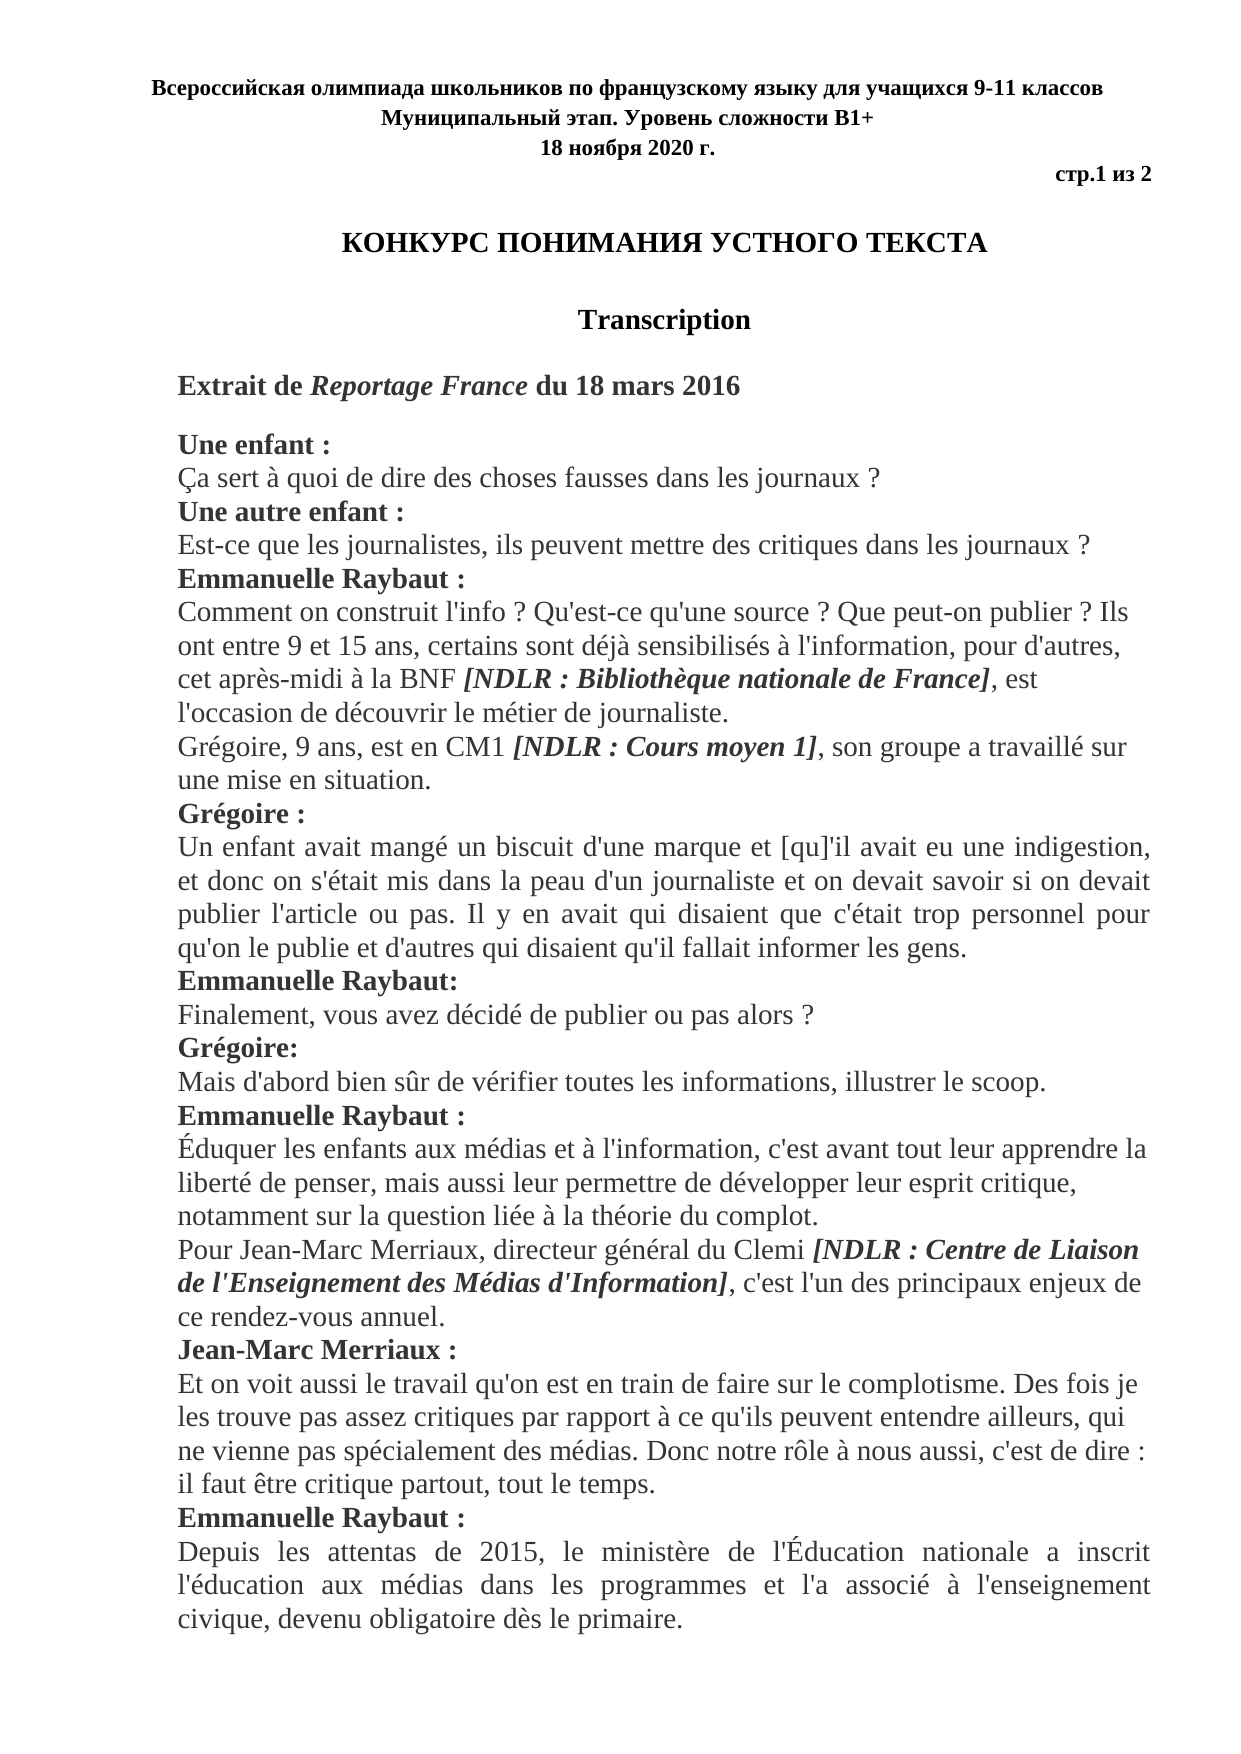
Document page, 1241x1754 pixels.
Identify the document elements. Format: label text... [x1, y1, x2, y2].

text Extrait de Reportage France du 18 mars 2016 [177, 368, 1152, 402]
text Grégoire: Mais d'abord bien sûr de vérifier toutes les informations, illustrer le scoop. [177, 1031, 1152, 1098]
text Emmanuelle Raybaut: Finalement, vous avez décidé de publier ou pas alors ? [177, 963, 1152, 1031]
text Grégoire, 9 ans, est en CM1 [NDLR : Cours moyen 1], son groupe a travaillé sur une mise en situation. [177, 729, 1152, 796]
text Depuis les attentas de 2015, le ministère de l'Éducation nationale a inscrit l'éducation aux médias dans les programmes et l'a associé à l'enseignement civique, devenu obligatoire dès le primaire. [177, 1534, 1152, 1634]
text Emmanuelle Raybaut : Éduquer les enfants aux médias et à l'information, c'est avant tout leur apprendre la liberté de penser, mais aussi leur permettre de développer leur esprit critique, notamment sur la question liée à la théorie du complot. Pour Jean-Marc Merriaux, directeur général du Clemi [NDLR : Centre de Liaison de l'Enseignement des Médias d'Information], c'est l'un des principaux enjeux de ce rendez-vous annuel. [177, 1098, 1152, 1332]
text Jean-Marc Merriaux : Et on voit aussi le travail qu'on est en train de faire sur le complotisme. Des fois je les trouve pas assez critiques par rapport à ce qu'ils peuvent entendre ailleurs, qui ne vienne pas spécialement des médias. Donc notre rôle à nous aussi, c'est de dire : il faut être critique partout, tout le temps. [177, 1332, 1152, 1500]
text Une enfant : Ça sert à quoi de dire des choses fausses dans les journaux ? [177, 427, 1152, 494]
text Transcription [177, 302, 1152, 336]
text Un enfant avait mangé un biscuit d'une marque et [qu]'il avait eu une indigestion, et donc on s'était mis dans la peau d'un journaliste et on devait savoir si on devait publier l'article ou pas. Il y en avait qui disaient que c'était trop personnel pour qu'on le publie et d'autres qui disaient qu'il fallait informer les gens. [177, 829, 1152, 963]
text Emmanuelle Raybaut : [177, 1500, 1152, 1534]
text Une autre enfant : Est-ce que les journalistes, ils peuvent mettre des critiques dans les journaux ? [177, 494, 1152, 561]
text Emmanuelle Raybaut : Comment on construit l'info ? Qu'est-ce qu'une source ? Que peut-on publier ? Ils ont entre 9 et 15 ans, certains sont déjà sensibilisés à l'information, pour d'autres, cet après-midi à la BNF [NDLR : Bibliothèque nationale de France], est l'occasion de découvrir le métier de journaliste. [177, 561, 1152, 729]
text Grégoire : [177, 796, 1152, 829]
text Конкурс понимания устного текста [177, 225, 1152, 259]
